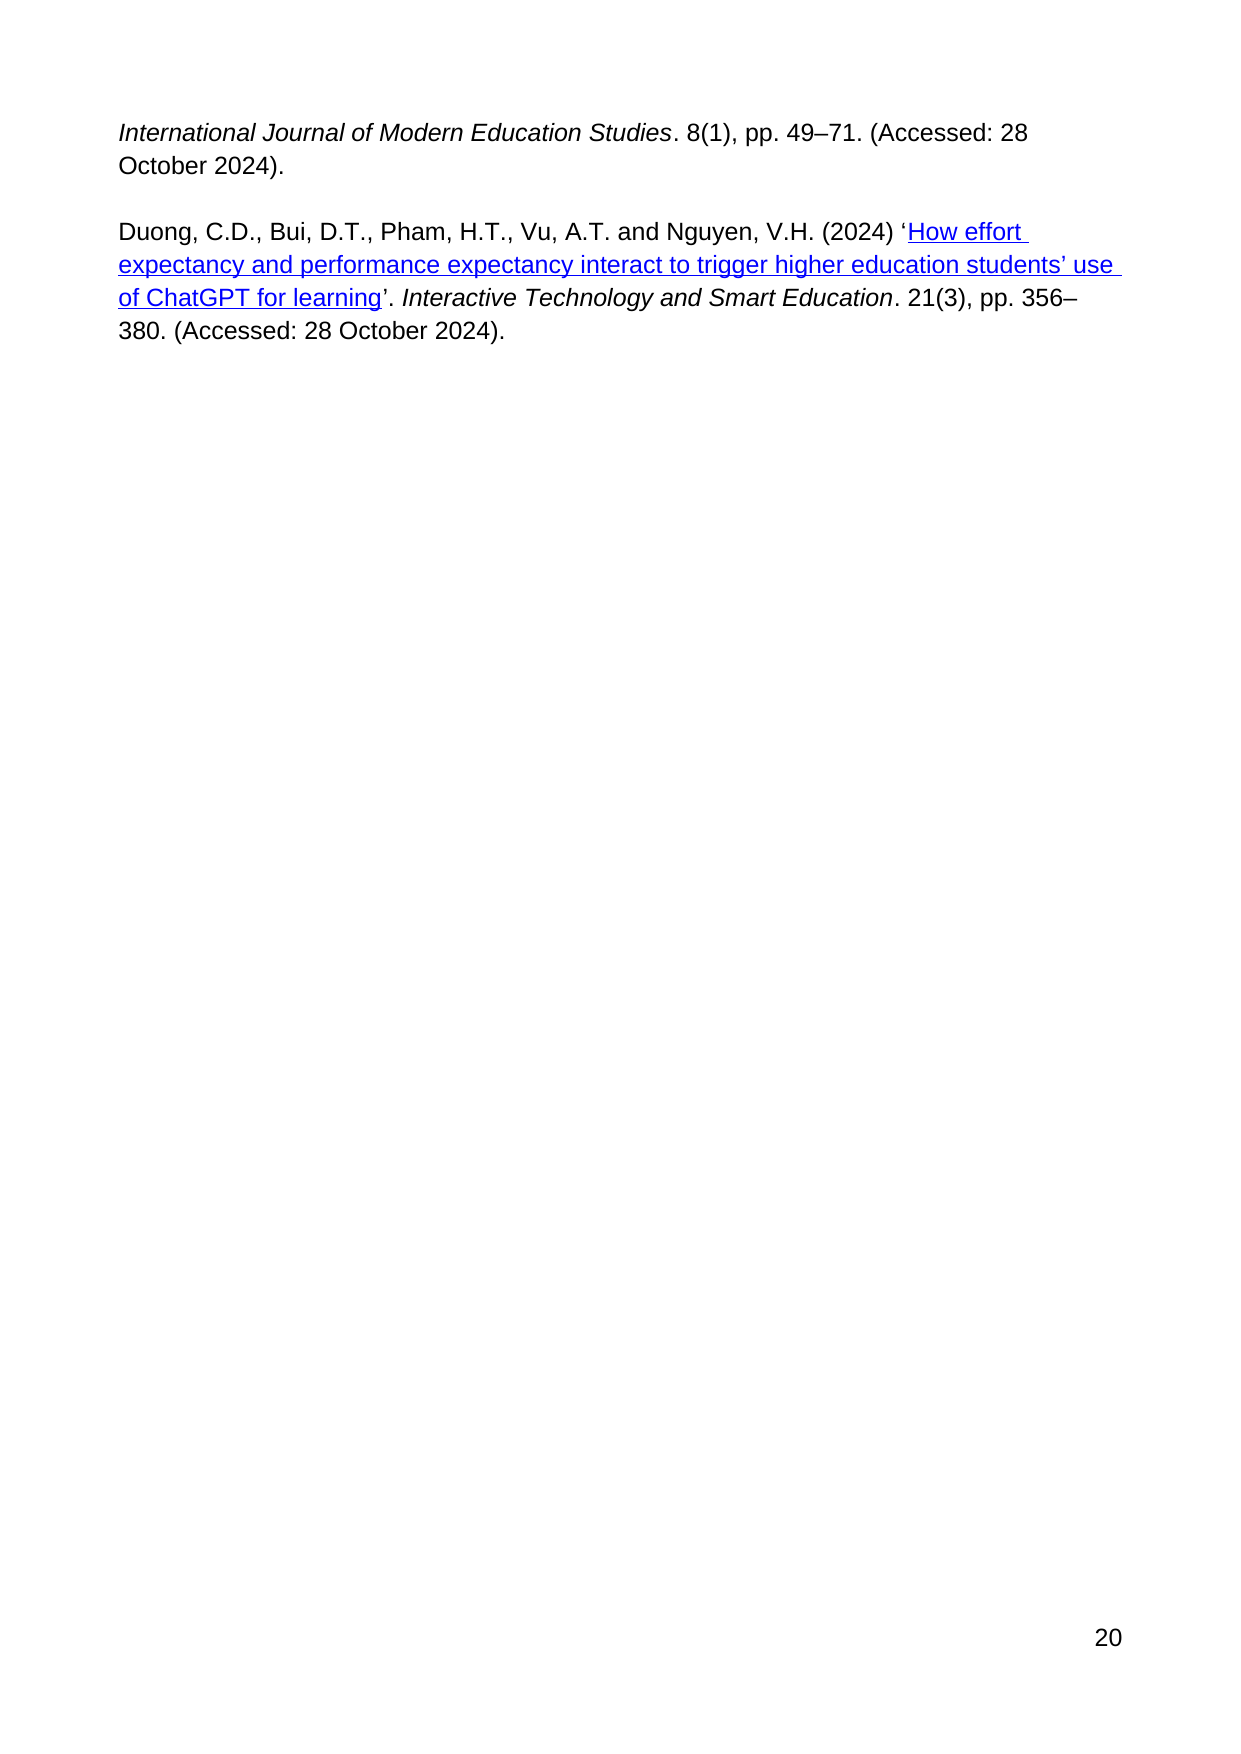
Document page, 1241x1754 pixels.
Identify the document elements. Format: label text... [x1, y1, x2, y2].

text Duong, C.D., Bui, D.T., Pham, H.T., Vu, A.T. and Nguyen, V.H. (2024) ‘How effort expectancy and performance expectancy interact to trigger higher education students’ use of ChatGPT for learning’. Interactive Technology and Smart Education. 21(3), pp. 356–380. (Accessed: 28 October 2024). [118, 276, 1122, 345]
text Duong, C.D., Bui, D.T., Pham, H.T., Vu, A.T. and Nguyen, V.H. (2024) ‘How effort expectancy and performance expectancy interact to trigger higher education students’ use of ChatGPT for learning’. Interactive Technology and Smart Education. 21(3), pp. 356–380. (Accessed: 28 October 2024). [118, 217, 1122, 275]
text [118, 118, 1122, 180]
